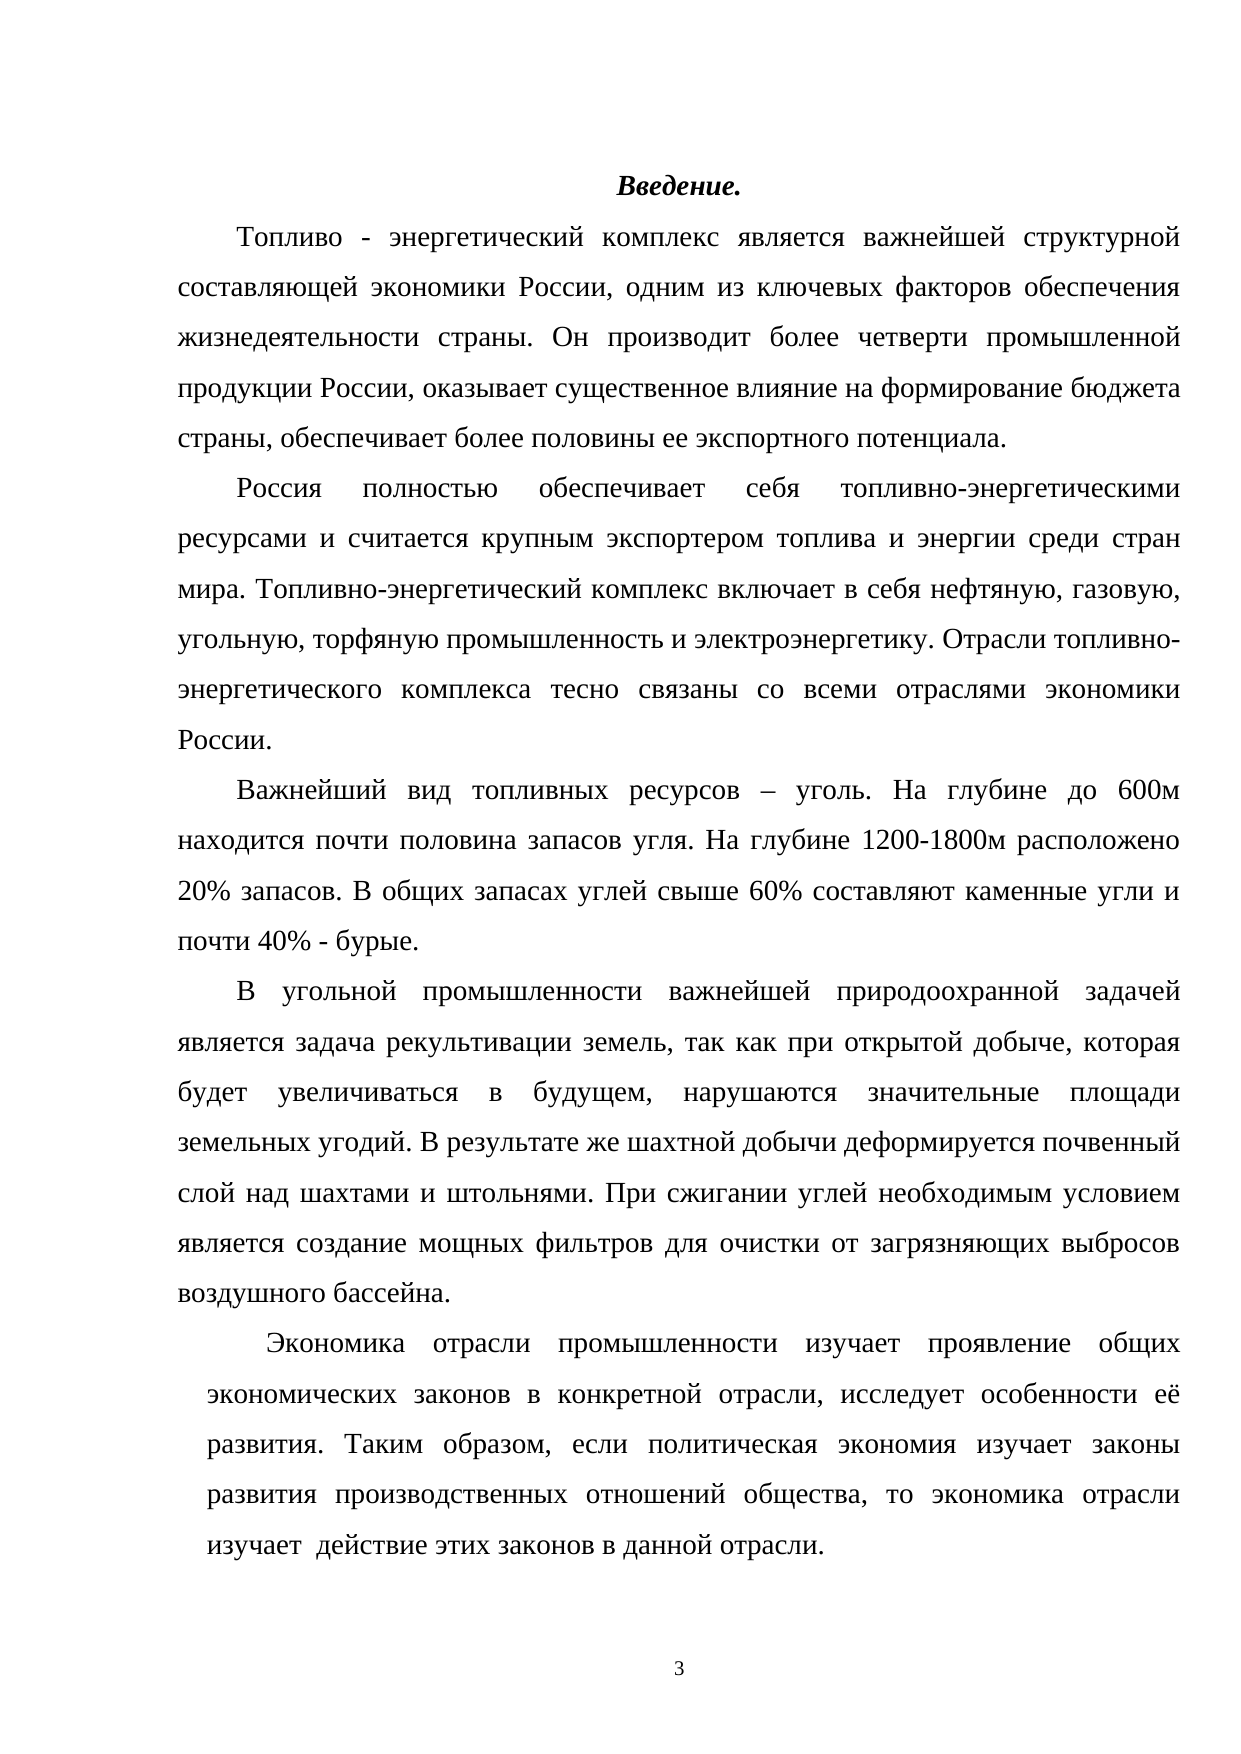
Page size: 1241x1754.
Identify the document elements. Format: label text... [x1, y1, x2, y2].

text Топливо - энергетический комплекс является важнейшей структурной составляющей экономики России, одним из ключевых факторов обеспечения жизнедеятельности страны. Он производит более четверти промышленной продукции России, оказывает существенное влияние на формирование бюджета страны, обеспечивает более половины ее экспортного потенциала. [177, 219, 1181, 453]
text В угольной промышленности важнейшей природоохранной задачей является задача рекультивации земель, так как при открытой добыче, которая будет увеличиваться в будущем, нарушаются значительные площади земельных угодий. В результате же шахтной добычи деформируется почвенный слой над шахтами и штольнями. При сжигании углей необходимым условием является создание мощных фильтров для очистки от загрязняющих выбросов воздушного бассейна. [177, 973, 1181, 1309]
text Экономика отрасли промышленности изучает проявление общих экономических законов в конкретной отрасли, исследует особенности её развития. Таким образом, если политическая экономия изучает законы развития производственных отношений общества, то экономика отрасли изучает действие этих законов в данной отрасли. [207, 1326, 1181, 1560]
text Россия полностью обеспечивает себя топливно-энергетическими ресурсами и считается крупным экспортером топлива и энергии среди стран мира. Топливно-энергетический комплекс включает в себя нефтяную, газовую, угольную, торфяную промышленность и электроэнергетику. Отрасли топливно-энергетического комплекса тесно связаны со всеми отраслями экономики России. [177, 470, 1181, 755]
text Введение. [177, 168, 1181, 202]
text Важнейший вид топливных ресурсов – уголь. На глубине до 600м находится почти половина запасов угля. На глубине 1200-1800м расположено 20% запасов. В общих запасах углей свыше 60% составляют каменные угли и почти 40% - бурые. [177, 772, 1181, 957]
